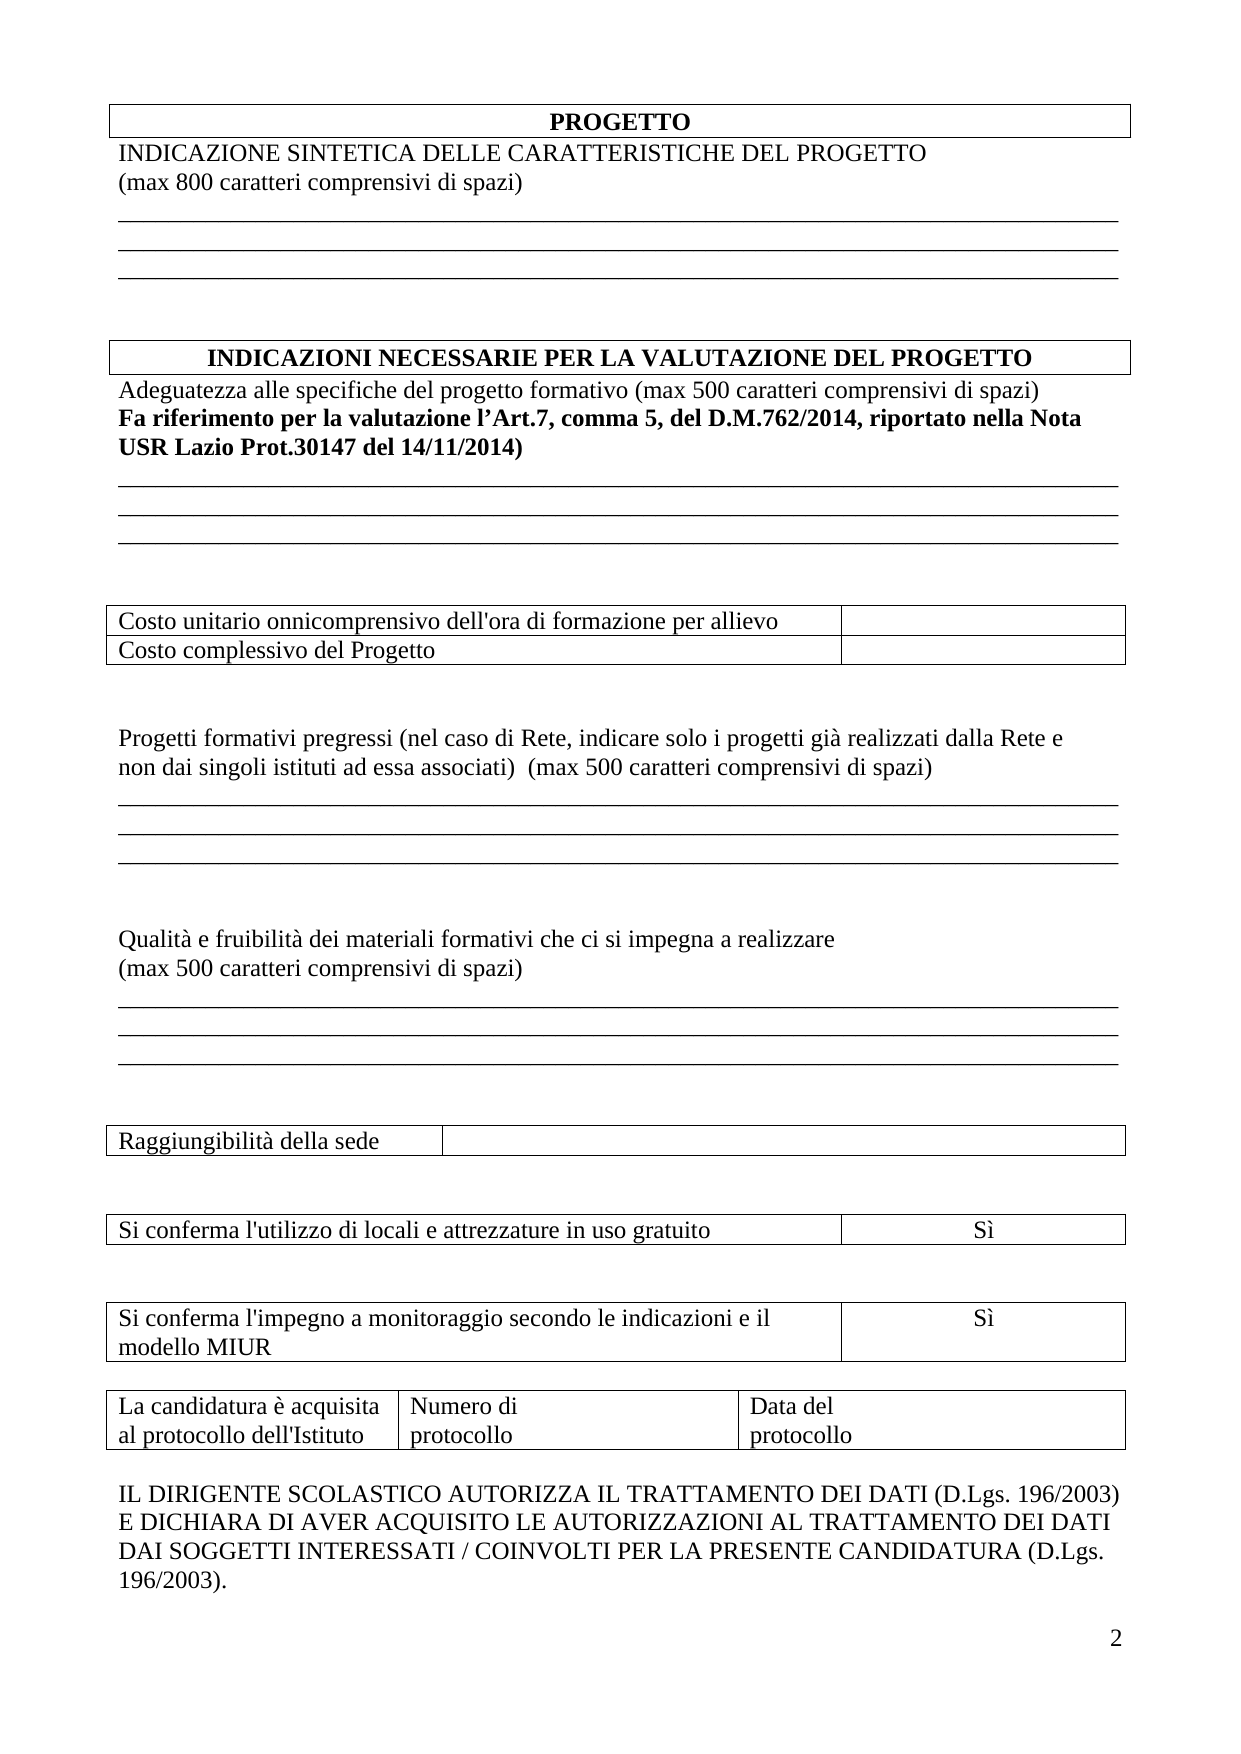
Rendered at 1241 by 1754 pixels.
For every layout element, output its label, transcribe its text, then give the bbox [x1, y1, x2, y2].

table_header [443, 1126, 1125, 1155]
table_header Raggiungibilità della sede [107, 1126, 442, 1155]
text Fa riferimento per la valutazione l’Art.7, comma 5, del D.M.762/2014, riportato nella Nota USR Lazio Prot.30147 del 14/11/2014) [118, 403, 1122, 461]
text INDICAZIONE SINTETICA DELLE CARATTERISTICHE DEL PROGETTO [118, 138, 1122, 167]
table_cell Costo complessivo del Progetto [107, 636, 841, 664]
text Qualità e fruibilità dei materiali formativi che ci si impegna a realizzare [118, 924, 1122, 953]
text INDICAZIONI NECESSARIE PER LA VALUTAZIONE DEL PROGETTO [110, 341, 1130, 374]
text (max 500 caratteri comprensivi di spazi) [118, 953, 1122, 982]
text ________________________________________________________________________________________________________________________________________________________________________________________________________________________________________________ [118, 780, 1122, 867]
text non dai singoli istituti ad essa associati) (max 500 caratteri comprensivi di spazi) [118, 752, 1122, 780]
text Adeguatezza alle specifiche del progetto formativo (max 500 caratteri comprensivi di spazi) [118, 375, 1122, 403]
table_header [842, 606, 1125, 634]
table_header Costo unitario onnicomprensivo dell'ora di formazione per allievo [107, 606, 841, 634]
text IL DIRIGENTE SCOLASTICO AUTORIZZA IL TRATTAMENTO DEI DATI (D.Lgs. 196/2003) E DICHIARA DI AVER ACQUISITO LE AUTORIZZAZIONI AL TRATTAMENTO DEI DATI DAI SOGGETTI INTERESSATI / COINVOLTI PER LA PRESENTE CANDIDATURA (D.Lgs. 196/2003). [118, 1479, 1122, 1594]
text PROGETTO [110, 105, 1130, 137]
text (max 800 caratteri comprensivi di spazi) [118, 167, 1122, 196]
table_header Numero di protocollo [399, 1391, 738, 1449]
table_header Data del protocollo [739, 1391, 1125, 1449]
table_header Sì [842, 1215, 1125, 1243]
table_header Sì [842, 1303, 1125, 1361]
text ________________________________________________________________________________________________________________________________________________________________________________________________________________________________________________ [118, 196, 1122, 282]
table_header La candidatura è acquisita al protocollo dell'Istituto [107, 1391, 398, 1449]
table_cell [842, 636, 1125, 664]
table_header Si conferma l'utilizzo di locali e attrezzature in uso gratuito [107, 1215, 841, 1243]
text ________________________________________________________________________________________________________________________________________________________________________________________________________________________________________________ [118, 982, 1122, 1068]
text Progetti formativi pregressi (nel caso di Rete, indicare solo i progetti già realizzati dalla Rete e [118, 723, 1122, 752]
table_header Si conferma l'impegno a monitoraggio secondo le indicazioni e il modello MIUR [107, 1303, 841, 1361]
text ________________________________________________________________________________________________________________________________________________________________________________________________________________________________________________ [118, 461, 1122, 547]
